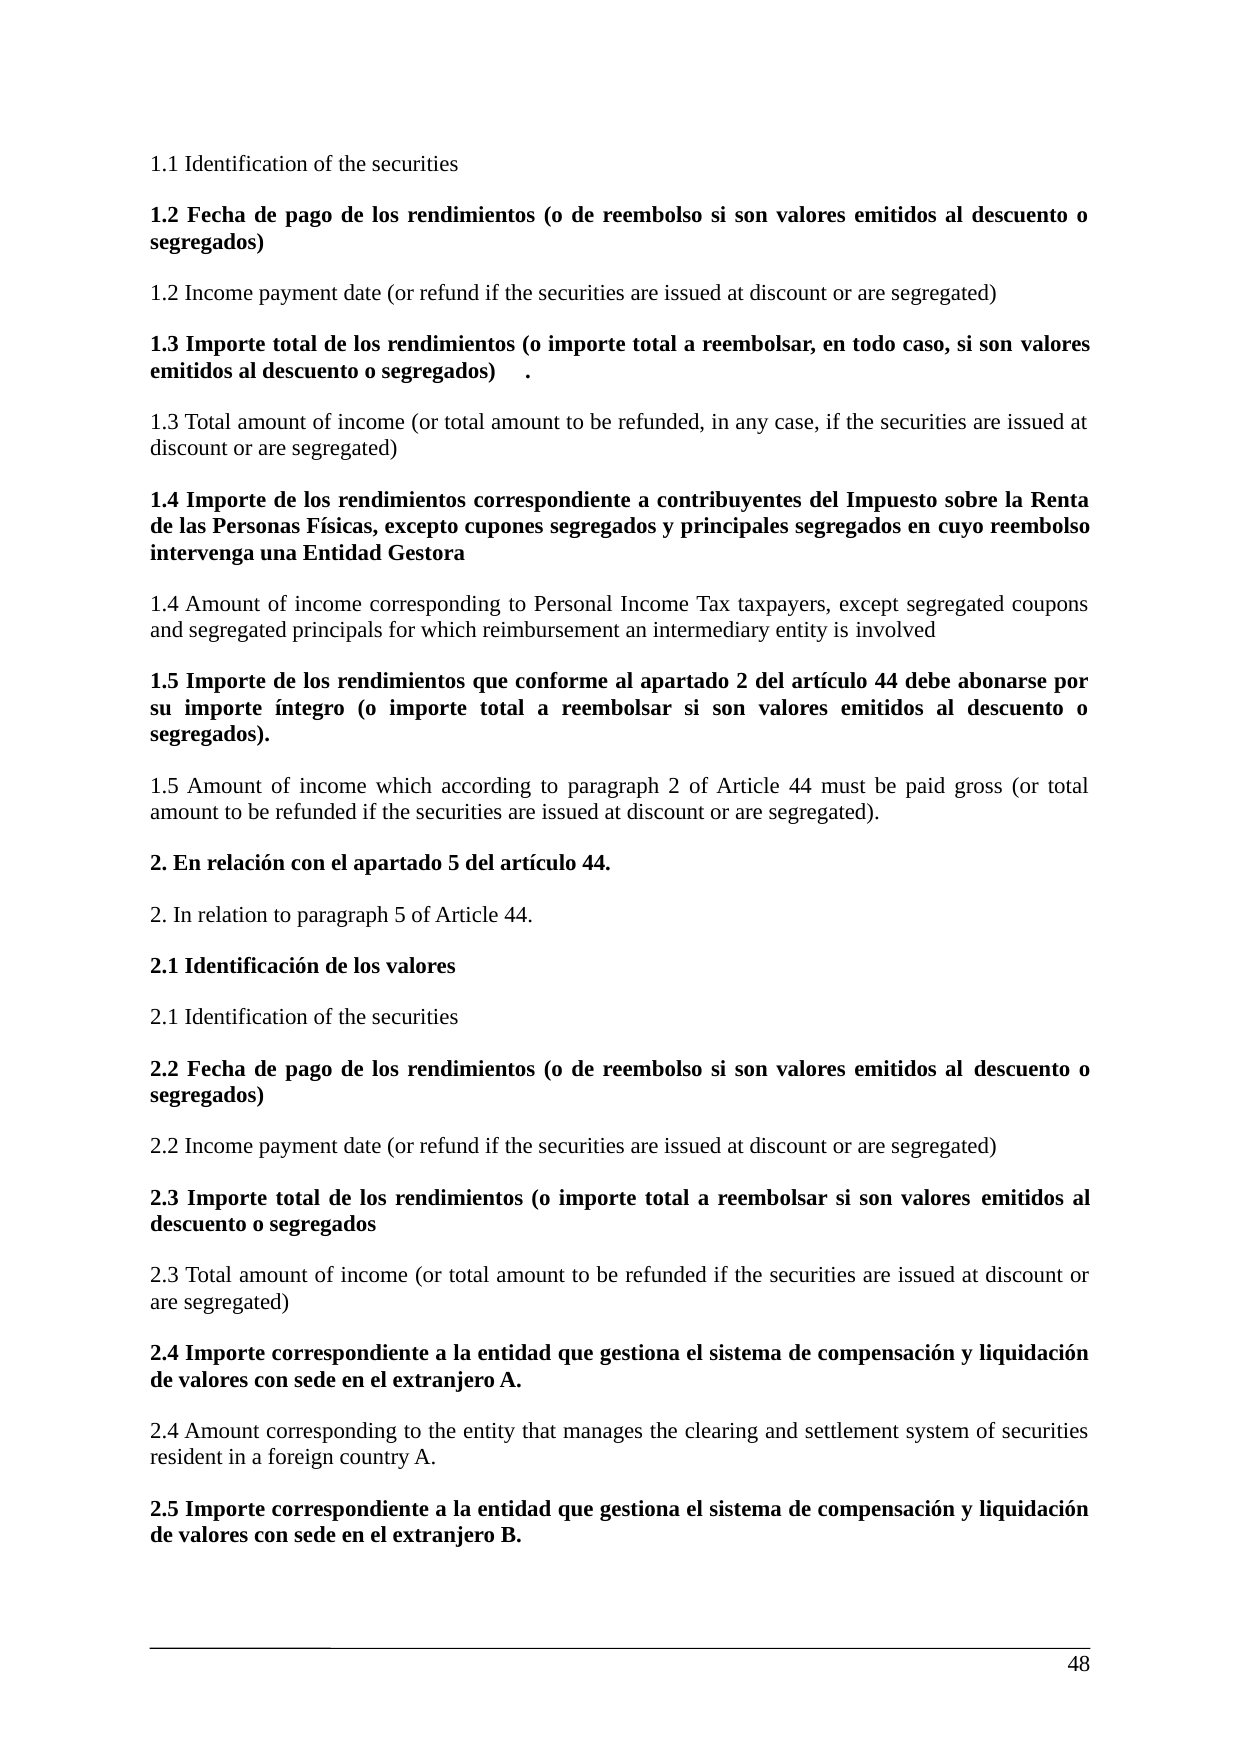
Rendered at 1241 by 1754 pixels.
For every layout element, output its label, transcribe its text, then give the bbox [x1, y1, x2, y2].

text 1.5 Amount of income which according to paragraph 2 of Article 44 must be paid gross (or total amount to be refunded if the securities are issued at discount or are segregated). [150, 772, 1090, 824]
text 2.1 Identification of the securities [150, 1003, 1090, 1030]
text 1.4 Importe de los rendimientos correspondiente a contribuyentes del Impuesto sobre la Renta de las Personas Físicas, excepto cupones segregados y principales segregados en cuyo reembolso intervenga una Entidad Gestora [150, 486, 1090, 565]
text 1.3 Total amount of income (or total amount to be refunded, in any case, if the securities are issued at discount or are segregated) [150, 408, 1090, 461]
text 2.3 Total amount of income (or total amount to be refunded if the securities are issued at discount or are segregated) [150, 1262, 1090, 1314]
text 1.5 Importe de los rendimientos que conforme al apartado 2 del artículo 44 debe abonarse por su importe íntegro (o importe total a reembolsar si son valores emitidos al descuento o segregados). [150, 668, 1090, 747]
text 2.5 Importe correspondiente a la entidad que gestiona el sistema de compensación y liquidación de valores con sede en el extranjero B. [150, 1495, 1090, 1547]
text 1.2 Income payment date (or refund if the securities are issued at discount or are segregated) [150, 279, 1090, 305]
text 2. En relación con el apartado 5 del artículo 44. [150, 849, 1090, 876]
text 2. In relation to paragraph 5 of Article 44. [150, 901, 1090, 927]
text 1.3 Importe total de los rendimientos (o importe total a reembolsar, en todo caso, si son valores emitidos al descuento o segregados) . [150, 330, 1090, 383]
text 2.3 Importe total de los rendimientos (o importe total a reembolsar si son valores emitidos al descuento o segregados [150, 1184, 1090, 1237]
text 2.2 Income payment date (or refund if the securities are issued at discount or are segregated) [150, 1132, 1090, 1159]
text 1.1 Identification of the securities [150, 150, 1090, 176]
text 2.4 Amount corresponding to the entity that manages the clearing and settlement system of securities resident in a foreign country A. [150, 1417, 1090, 1470]
text 1.4 Amount of income corresponding to Personal Income Tax taxpayers, except segregated coupons and segregated principals for which reimbursement an intermediary entity is involved [150, 590, 1090, 643]
text 2.2 Fecha de pago de los rendimientos (o de reembolso si son valores emitidos al descuento o segregados) [150, 1055, 1090, 1107]
text 2.1 Identificación de los valores [150, 952, 1090, 978]
text 2.4 Importe correspondiente a la entidad que gestiona el sistema de compensación y liquidación de valores con sede en el extranjero A. [150, 1339, 1090, 1392]
text 1.2 Fecha de pago de los rendimientos (o de reembolso si son valores emitidos al descuento o segregados) [150, 201, 1090, 254]
